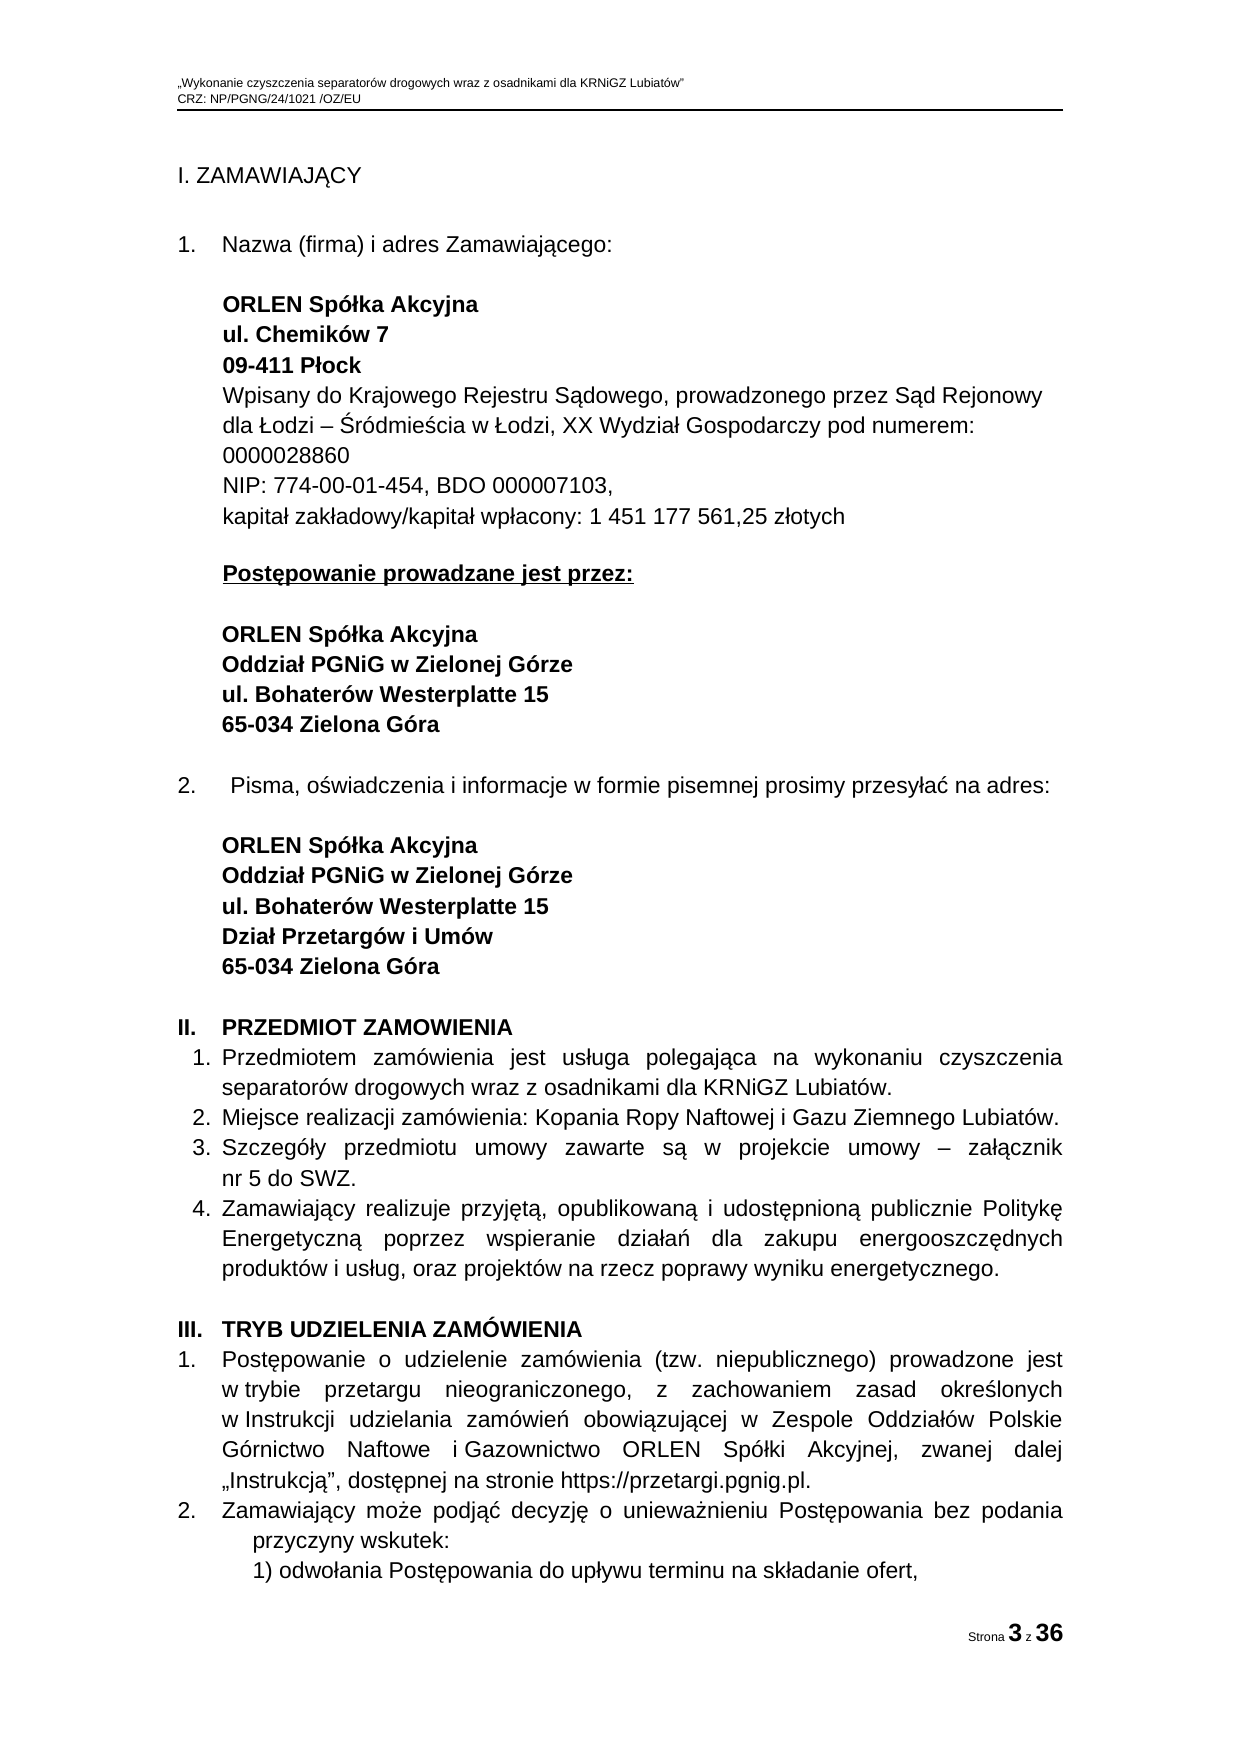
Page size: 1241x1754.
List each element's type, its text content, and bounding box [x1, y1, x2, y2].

text ORLEN Spółka Akcyjna [177, 621, 1063, 647]
text ORLEN Spółka Akcyjna [177, 832, 1063, 858]
text 2. Pisma, oświadczenia i informacje w formie pisemnej prosimy przesyłać na adres: [177, 772, 1063, 798]
text Oddział PGNiG w Zielonej Górze [177, 651, 1063, 677]
text NIP: 774-00-01-454, BDO 000007103, [222, 472, 1063, 499]
text 09-411 Płock [222, 352, 1063, 378]
text 1. Nazwa (firma) i adres Zamawiającego: [177, 231, 1063, 257]
text ul. Chemików 7 [222, 321, 1063, 348]
list Zamawiający może podjąć decyzję o unieważnieniu Postępowania bez podania przyczyny wskutek: [177, 1497, 1063, 1553]
list Przedmiotem zamówienia jest usługa polegająca na wykonaniu czyszczenia separatorów drogowych wraz z osadnikami dla KRNiGZ Lubiatów. [192, 1044, 1063, 1100]
text ul. Bohaterów Westerplatte 15 [177, 681, 1063, 707]
text Postępowanie prowadzane jest przez: [222, 560, 1063, 587]
subtitle II. PRZEDMIOT ZAMOWIENIA [177, 1013, 1063, 1040]
text ORLEN Spółka Akcyjna [222, 291, 1063, 317]
text kapitał zakładowy/kapitał wpłacony: 1 451 177 561,25 złotych [222, 503, 1063, 529]
text 1) odwołania Postępowania do upływu terminu na składanie ofert, [252, 1557, 1063, 1583]
list Miejsce realizacji zamówienia: Kopania Ropy Naftowej i Gazu Ziemnego Lubiatów. [192, 1104, 1063, 1130]
list Zamawiający realizuje przyjętą, opublikowaną i udostępnioną publicznie Politykę Energetyczną poprzez wspieranie działań dla zakupu energooszczędnych produktów i usług, oraz projektów na rzecz poprawy wyniku energetycznego. [192, 1195, 1063, 1281]
text Oddział PGNiG w Zielonej Górze [177, 862, 1063, 889]
text 65-034 Zielona Góra [177, 711, 1063, 738]
list Szczegóły przedmiotu umowy zawarte są w projekcie umowy – załącznik nr 5 do SWZ. [192, 1134, 1063, 1191]
text ul. Bohaterów Westerplatte 15 [177, 893, 1063, 919]
text Wpisany do Krajowego Rejestru Sądowego, prowadzonego przez Sąd Rejonowy dla Łodzi – Śródmieścia w Łodzi, XX Wydział Gospodarczy pod numerem: 0000028860 [222, 382, 1063, 468]
list Postępowanie o udzielenie zamówienia (tzw. niepublicznego) prowadzone jest w trybie przetargu nieograniczonego, z zachowaniem zasad określonych w Instrukcji udzielania zamówień obowiązującej w Zespole Oddziałów Polskie Górnictwo Naftowe i Gazownictwo ORLEN Spółki Akcyjnej, zwanej dalej „Instrukcją”, dostępnej na stronie https://przetargi.pgnig.pl. [177, 1346, 1063, 1493]
text 65-034 Zielona Góra [177, 953, 1063, 979]
text Dział Przetargów i Umów [177, 923, 1063, 949]
subtitle III. TRYB UDZIELENIA ZAMÓWIENIA [177, 1316, 1063, 1342]
text I. ZAMAWIAJĄCY [177, 162, 1063, 188]
